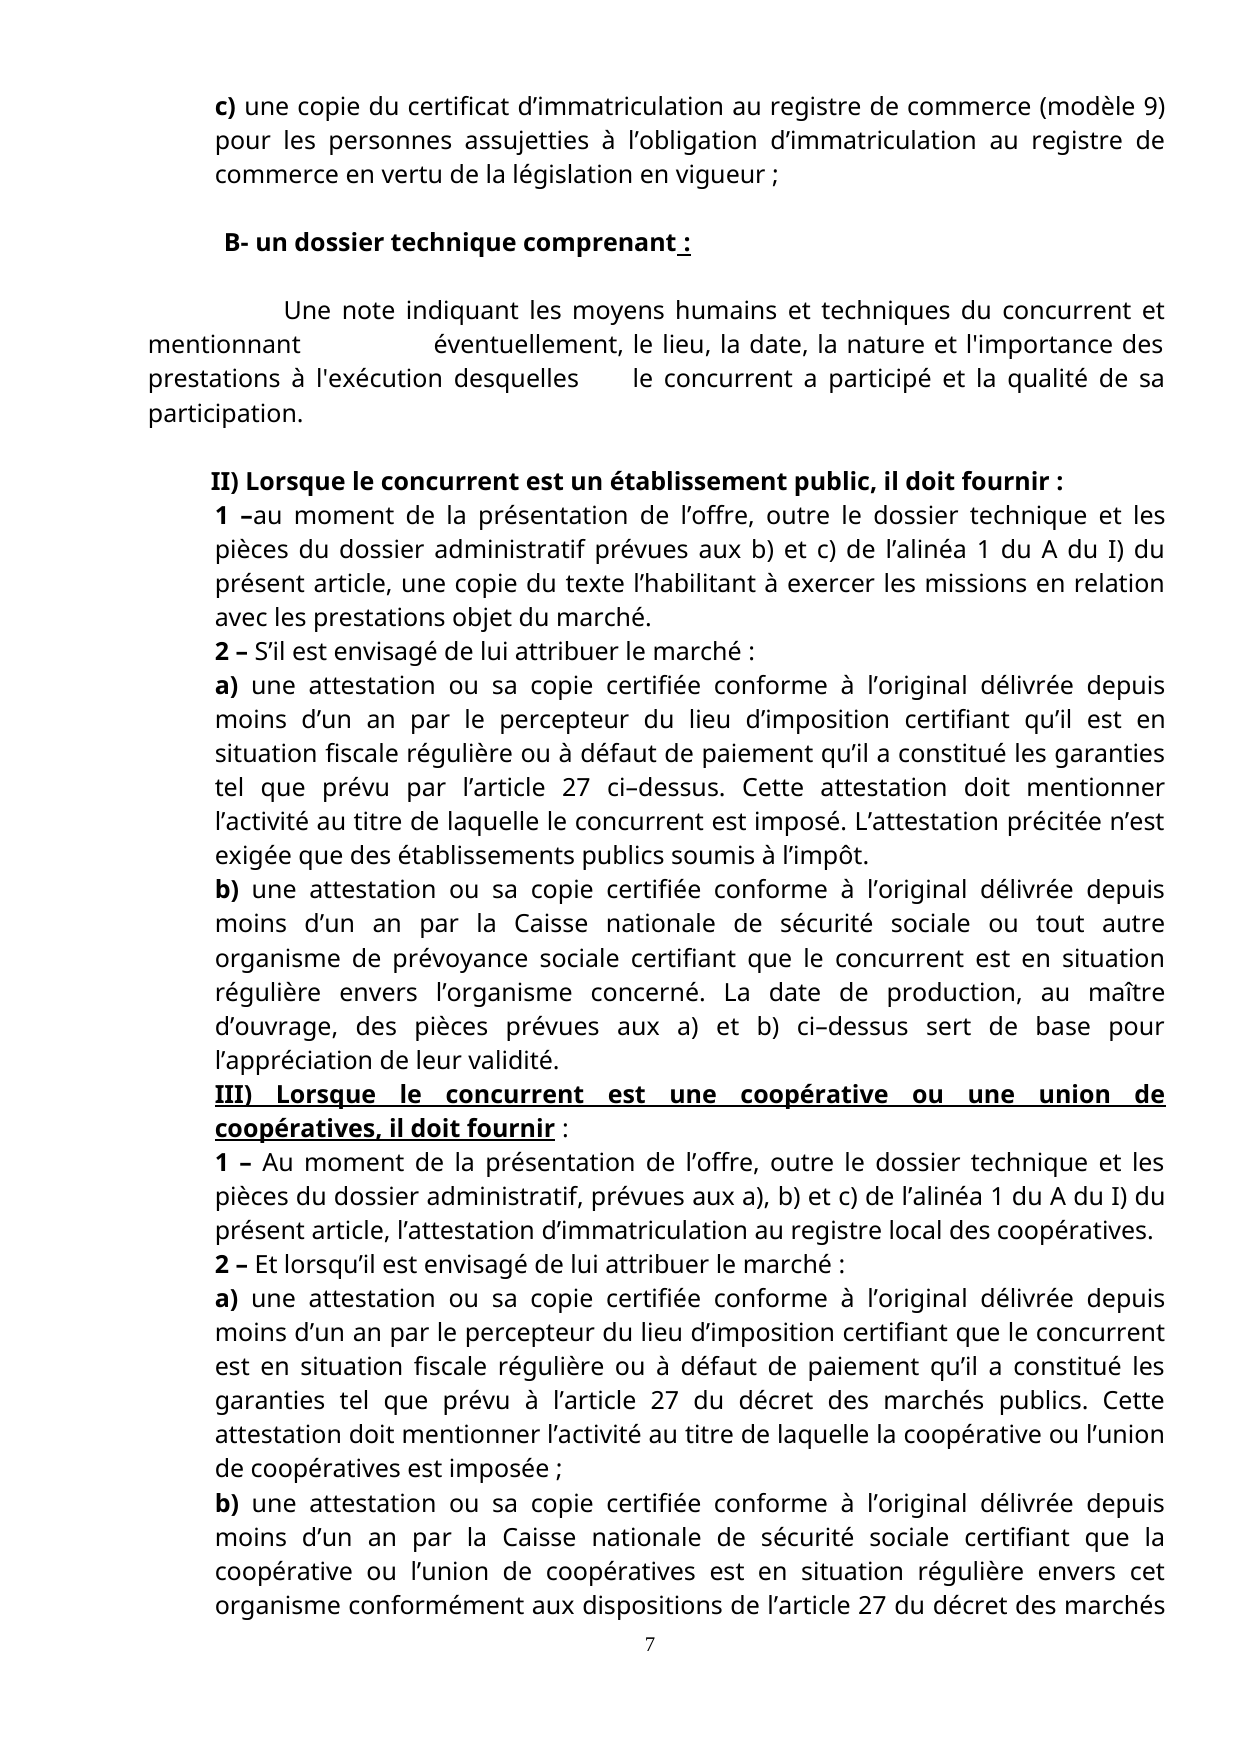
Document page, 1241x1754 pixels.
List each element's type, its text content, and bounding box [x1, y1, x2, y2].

text B- un dossier technique comprenant : [133, 225, 1167, 259]
text 2 – S’il est envisagé de lui attribuer le marché : [214, 634, 1167, 668]
text III) Lorsque le concurrent est une coopérative ou une union de coopératives, il doit fournir : [214, 1076, 1167, 1144]
text 1 –au moment de la présentation de l’offre, outre le dossier technique et les pièces du dossier administratif prévues aux b) et c) de l’alinéa 1 du A du I) du présent article, une copie du texte l’habilitant à exercer les missions en relation avec les prestations objet du marché. [214, 497, 1167, 634]
text Une note indiquant les moyens humains et techniques du concurrent et mentionnant éventuellement, le lieu, la date, la nature et l'importance des prestations à l'exécution desquelles le concurrent a participé et la qualité de sa participation. [148, 293, 1167, 429]
text a) une attestation ou sa copie certifiée conforme à l’original délivrée depuis moins d’un an par le percepteur du lieu d’imposition certifiant qu’il est en situation fiscale régulière ou à défaut de paiement qu’il a constitué les garanties tel que prévu par l’article 27 ci–dessus. Cette attestation doit mentionner l’activité au titre de laquelle le concurrent est imposé. L’attestation précitée n’est exigée que des établissements publics soumis à l’impôt. [214, 668, 1167, 872]
text c) une copie du certificat d’immatriculation au registre de commerce (modèle 9) pour les personnes assujetties à l’obligation d’immatriculation au registre de commerce en vertu de la législation en vigueur ; [214, 89, 1167, 191]
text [214, 1485, 1167, 1621]
text 1 – Au moment de la présentation de l’offre, outre le dossier technique et les pièces du dossier administratif, prévues aux a), b) et c) de l’alinéa 1 du A du I) du présent article, l’attestation d’immatriculation au registre local des coopératives. [214, 1144, 1167, 1247]
text II) Lorsque le concurrent est un établissement public, il doit fournir : [133, 463, 1167, 497]
text 2 – Et lorsqu’il est envisagé de lui attribuer le marché : [214, 1247, 1167, 1281]
text b) une attestation ou sa copie certifiée conforme à l’original délivrée depuis moins d’un an par la Caisse nationale de sécurité sociale ou tout autre organisme de prévoyance sociale certifiant que le concurrent est en situation régulière envers l’organisme concerné. La date de production, au maître d’ouvrage, des pièces prévues aux a) et b) ci–dessus sert de base pour l’appréciation de leur validité. [214, 872, 1167, 1076]
text a) une attestation ou sa copie certifiée conforme à l’original délivrée depuis moins d’un an par le percepteur du lieu d’imposition certifiant que le concurrent est en situation fiscale régulière ou à défaut de paiement qu’il a constitué les garanties tel que prévu à l’article 27 du décret des marchés publics. Cette attestation doit mentionner l’activité au titre de laquelle la coopérative ou l’union de coopératives est imposée ; [214, 1281, 1167, 1485]
